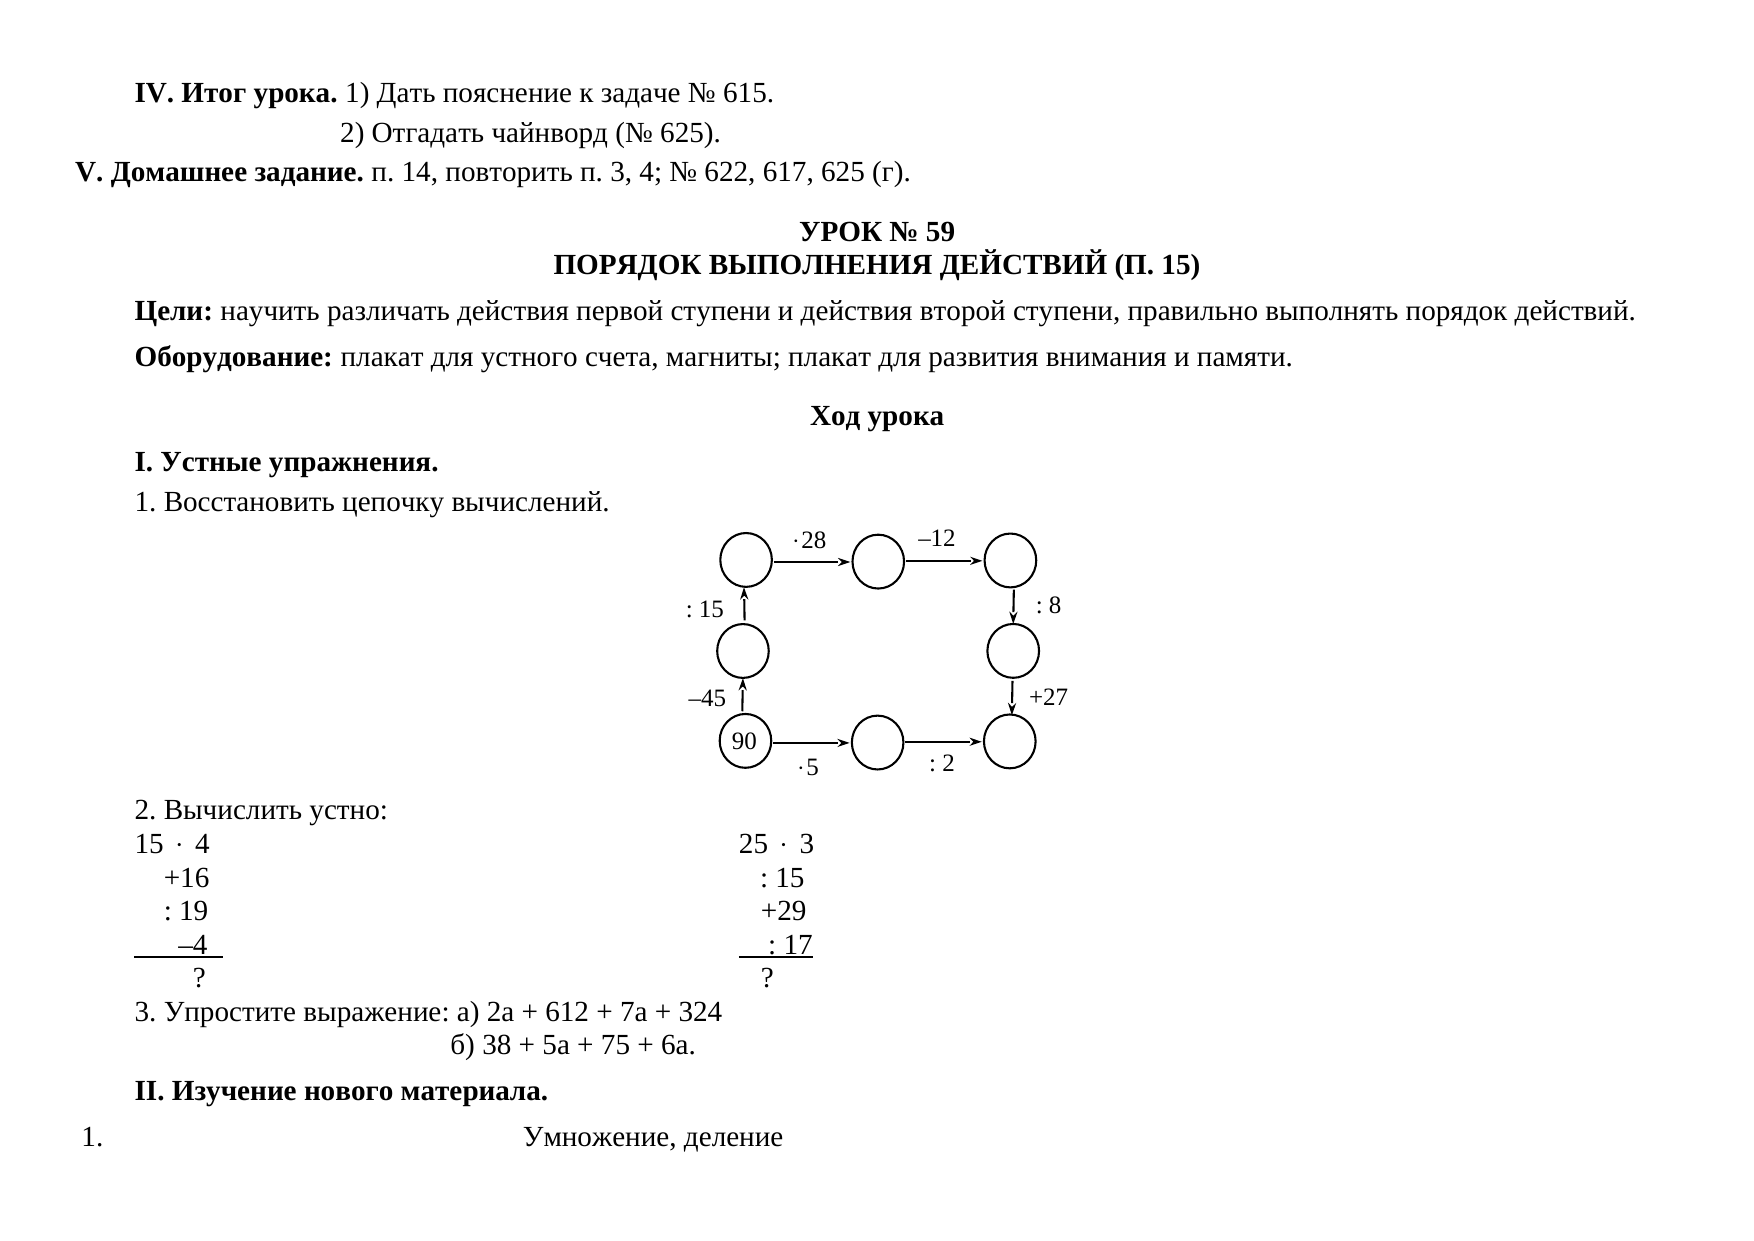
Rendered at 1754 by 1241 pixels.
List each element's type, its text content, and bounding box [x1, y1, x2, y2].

text 2. Вычислить устно: [75, 792, 1679, 826]
text ? ? [75, 960, 1679, 994]
text 3. Упростите выражение: а) 2а + 612 + 7а + 324 [75, 994, 1679, 1027]
text 2) Отгадать чайнворд (№ 625). [75, 115, 1679, 148]
text V. Домашнее задание. п. 14, повторить п. 3, 4; № 622, 617, 625 (г). [75, 154, 1679, 188]
text Урок № 59 Порядок выполнения действий (п. 15) [75, 214, 1679, 281]
text –4 : 17 [75, 927, 1679, 960]
text б) 38 + 5а + 75 + 6а. [75, 1027, 1679, 1061]
text Цели: научить различать действия первой ступени и действия второй ступени, правильно выполнять порядок действий. [75, 293, 1679, 327]
text II. Изучение нового материала. [75, 1073, 1679, 1107]
text Оборудование: плакат для устного счета, магниты; плакат для развития внимания и памяти. [75, 339, 1679, 373]
text : 19 +29 [75, 893, 1679, 927]
text 15  4 25  3 [75, 826, 1679, 860]
text IV. Итог урока. 1) Дать пояснение к задаче № 615. [75, 75, 1679, 108]
text +16 : 15 [75, 860, 1679, 893]
text Ход урока [75, 398, 1679, 432]
text 1. Восстановить цепочку вычислений. [75, 484, 1679, 517]
text I. Устные упражнения. [75, 444, 1679, 478]
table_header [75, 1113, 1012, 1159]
